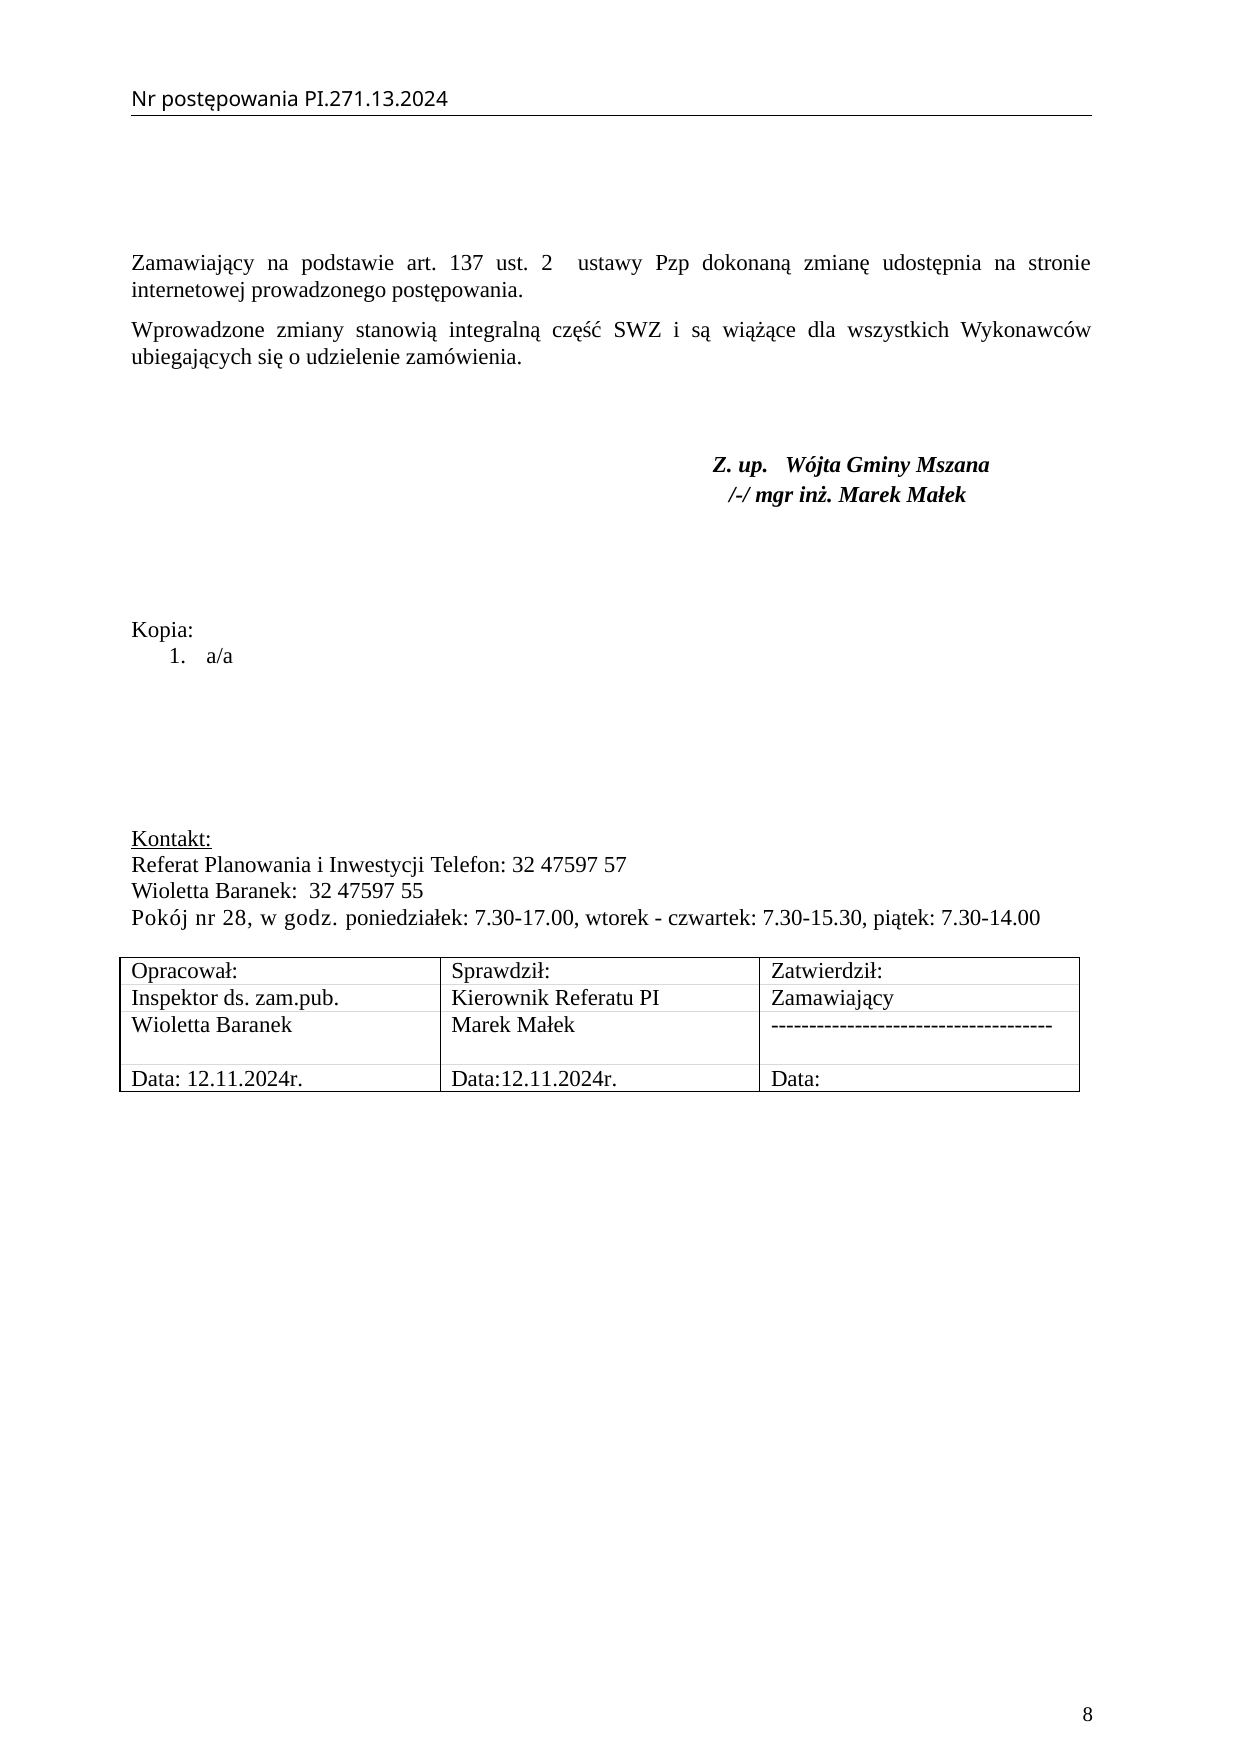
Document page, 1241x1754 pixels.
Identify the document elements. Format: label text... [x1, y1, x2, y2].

table_cell Data: 12.11.2024r. [121, 1065, 440, 1091]
table_cell Data:12.11.2024r. [441, 1065, 759, 1091]
table_cell Data: [760, 1065, 1079, 1091]
text Kopia: [131, 616, 1092, 642]
table_header Zatwierdził: [760, 958, 1079, 984]
text /-/ mgr inż. Marek Małek [648, 481, 1092, 507]
text Wioletta Baranek: 32 47597 55 [131, 877, 1092, 904]
text Z. up. Wójta Gminy Mszana [707, 451, 1092, 477]
table_cell Kierownik Referatu PI [441, 985, 759, 1011]
table_cell ------------------------------------- [760, 1012, 1079, 1064]
table_header Sprawdził: [441, 958, 759, 984]
table_cell Wioletta Baranek [121, 1012, 440, 1064]
table_cell Inspektor ds. zam.pub. [121, 985, 440, 1011]
text Zamawiający na podstawie art. 137 ust. 2 ustawy Pzp dokonaną zmianę udostępnia na stronie internetowej prowadzonego postępowania. [131, 249, 1092, 303]
text Kontakt: [131, 825, 1092, 851]
table_cell Marek Małek [441, 1012, 759, 1064]
text Wprowadzone zmiany stanowią integralną część SWZ i są wiążące dla wszystkich Wykonawców ubiegających się o udzielenie zamówienia. [131, 315, 1092, 369]
list a/a [169, 642, 1092, 668]
text Referat Planowania i Inwestycji Telefon: 32 47597 57 [131, 851, 1092, 877]
text Pokój nr 28, w godz. poniedziałek: 7.30-17.00, wtorek - czwartek: 7.30-15.30, piątek: 7.30-14.00 [131, 904, 1092, 930]
table_header Opracował: [121, 958, 440, 984]
table_cell Zamawiający [760, 985, 1079, 1011]
